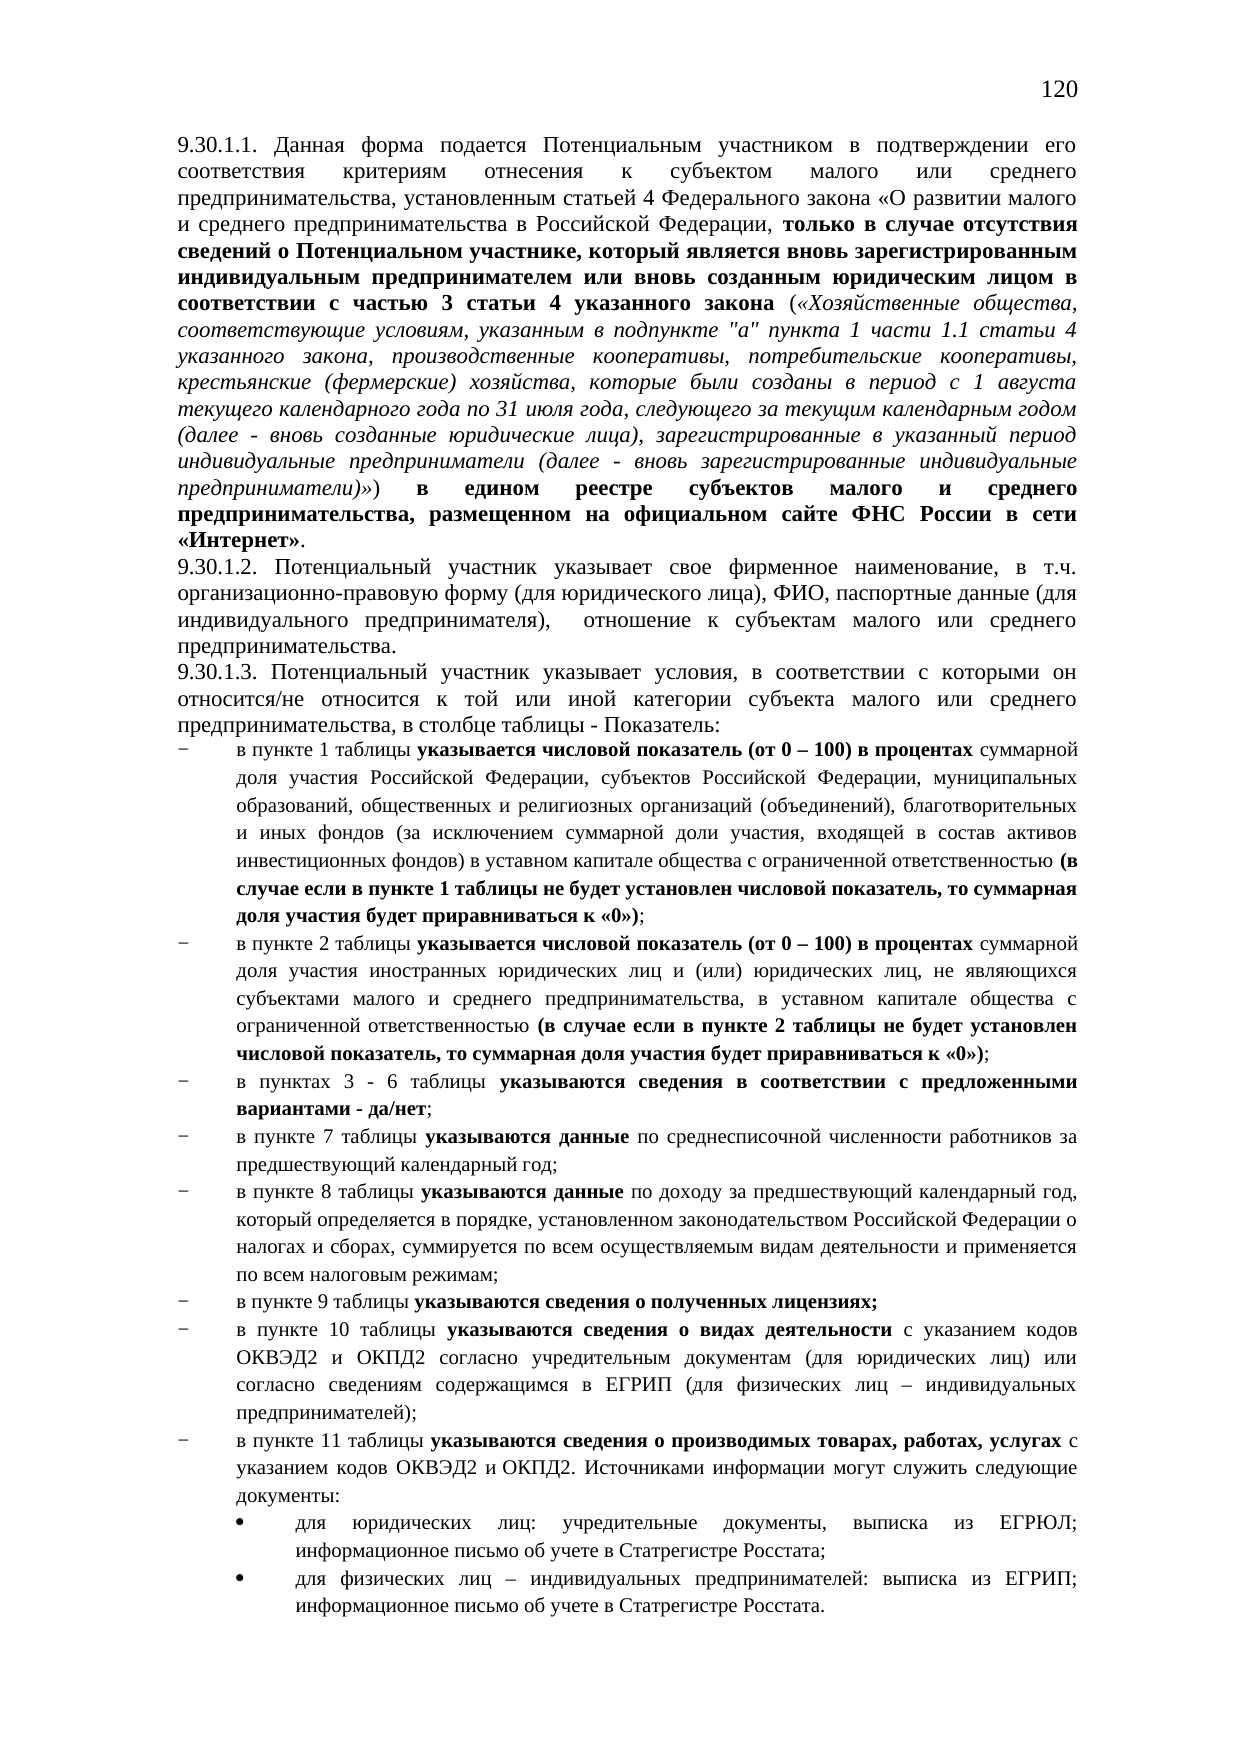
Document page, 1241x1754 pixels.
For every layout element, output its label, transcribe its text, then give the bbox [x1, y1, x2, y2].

text 9.30.1.3. Потенциальный участник указывает условия, в соответствии с которыми он относится/не относится к той или иной категории субъекта малого или среднего предпринимательства, в столбце таблицы - Показатель: [177, 658, 1078, 737]
text 9.30.1.1. Данная форма подается Потенциальным участником в подтверждении его соответствия критериям отнесения к субъектом малого или среднего предпринимательства, установленным статьей 4 Федерального закона «О развитии малого и среднего предпринимательства в Российской Федерации, только в случае отсутствия сведений о Потенциальном участнике, который является вновь зарегистрированным индивидуальным предпринимателем или вновь созданным юридическим лицом в соответствии с частью 3 статьи 4 указанного закона («Хозяйственные общества, соответствующие условиям, указанным в подпункте "а" пункта 1 части 1.1 статьи 4 указанного закона, производственные кооперативы, потребительские кооперативы, крестьянские (фермерские) хозяйства, которые были созданы в период с 1 августа текущего календарного года по 31 июля года, следующего за текущим календарным годом (далее - вновь созданные юридические лица), зарегистрированные в указанный период индивидуальные предприниматели (далее - вновь зарегистрированные индивидуальные предприниматели)») в едином реестре субъектов малого и среднего предпринимательства, размещенном на официальном сайте ФНС России в сети «Интернет». [177, 131, 1078, 553]
list для юридических лиц: учредительные документы, выписка из ЕГРЮЛ; информационное письмо об учете в Статрегистре Росстата; [236, 1510, 1078, 1562]
list в пункте 2 таблицы указывается числовой показатель (от 0 – 100) в процентах суммарной доля участия иностранных юридических лиц и (или) юридических лиц, не являющихся субъектами малого и среднего предпринимательства, в уставном капитале общества с ограниченной ответственностью (в случае если в пункте 2 таблицы не будет установлен числовой показатель, то суммарная доля участия будет приравниваться к «0»); [177, 931, 1078, 1065]
list в пункте 9 таблицы указываются сведения о полученных лицензиях; [177, 1289, 1078, 1313]
list для физических лиц – индивидуальных предпринимателей: выписка из ЕГРИП; информационное письмо об учете в Статрегистре Росстата. [236, 1566, 1078, 1617]
list в пункте 7 таблицы указываются данные по среднесписочной численности работников за предшествующий календарный год; [177, 1124, 1078, 1176]
list в пункте 8 таблицы указываются данные по доходу за предшествующий календарный год, который определяется в порядке, установленном законодательством Российской Федерации о налогах и сборах, суммируется по всем осуществляемым видам деятельности и применяется по всем налоговым режимам; [177, 1179, 1078, 1286]
list в пункте 11 таблицы указываются сведения о производимых товарах, работах, услугах с указанием кодов ОКВЭД2 и ОКПД2. Источниками информации могут служить следующие документы: [177, 1427, 1078, 1507]
list в пункте 1 таблицы указывается числовой показатель (от 0 – 100) в процентах суммарной доля участия Российской Федерации, субъектов Российской Федерации, муниципальных образований, общественных и религиозных организаций (объединений), благотворительных и иных фондов (за исключением суммарной доли участия, входящей в состав активов инвестиционных фондов) в уставном капитале общества с ограниченной ответственностью (в случае если в пункте 1 таблицы не будет установлен числовой показатель, то суммарная доля участия будет приравниваться к «0»); [177, 737, 1078, 927]
list в пункте 10 таблицы указываются сведения о видах деятельности с указанием кодов ОКВЭД2 и ОКПД2 согласно учредительным документам (для юридических лиц) или согласно сведениям содержащимся в ЕГРИП (для физических лиц – индивидуальных предпринимателей); [177, 1317, 1078, 1424]
text 9.30.1.2. Потенциальный участник указывает свое фирменное наименование, в т.ч. организационно-правовую форму (для юридического лица), ФИО, паспортные данные (для индивидуального предпринимателя), отношение к субъектам малого или среднего предпринимательства. [177, 553, 1078, 658]
list в пунктах 3 - 6 таблицы указываются сведения в соответствии с предложенными вариантами - да/нет; [177, 1069, 1078, 1120]
